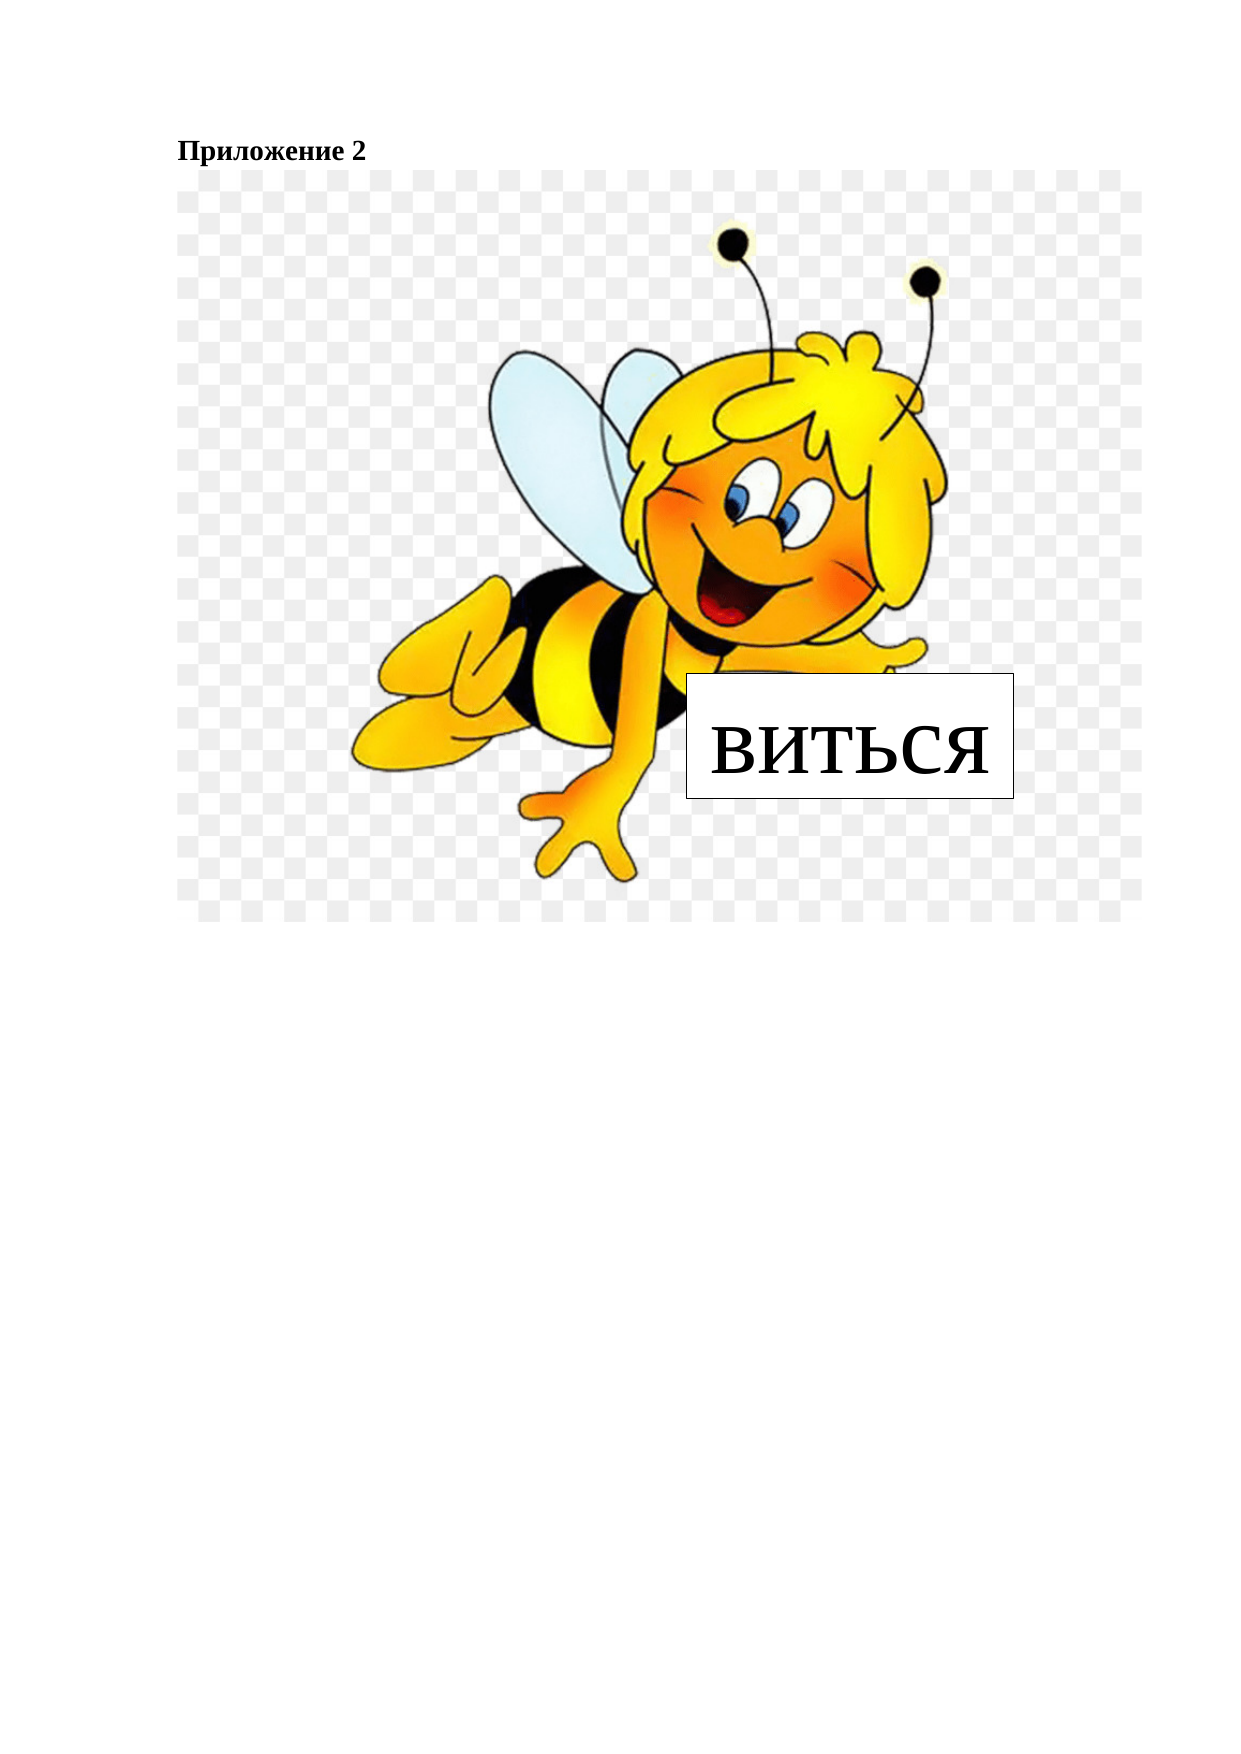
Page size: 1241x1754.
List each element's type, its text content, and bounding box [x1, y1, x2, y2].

picture [177, 170, 1142, 922]
